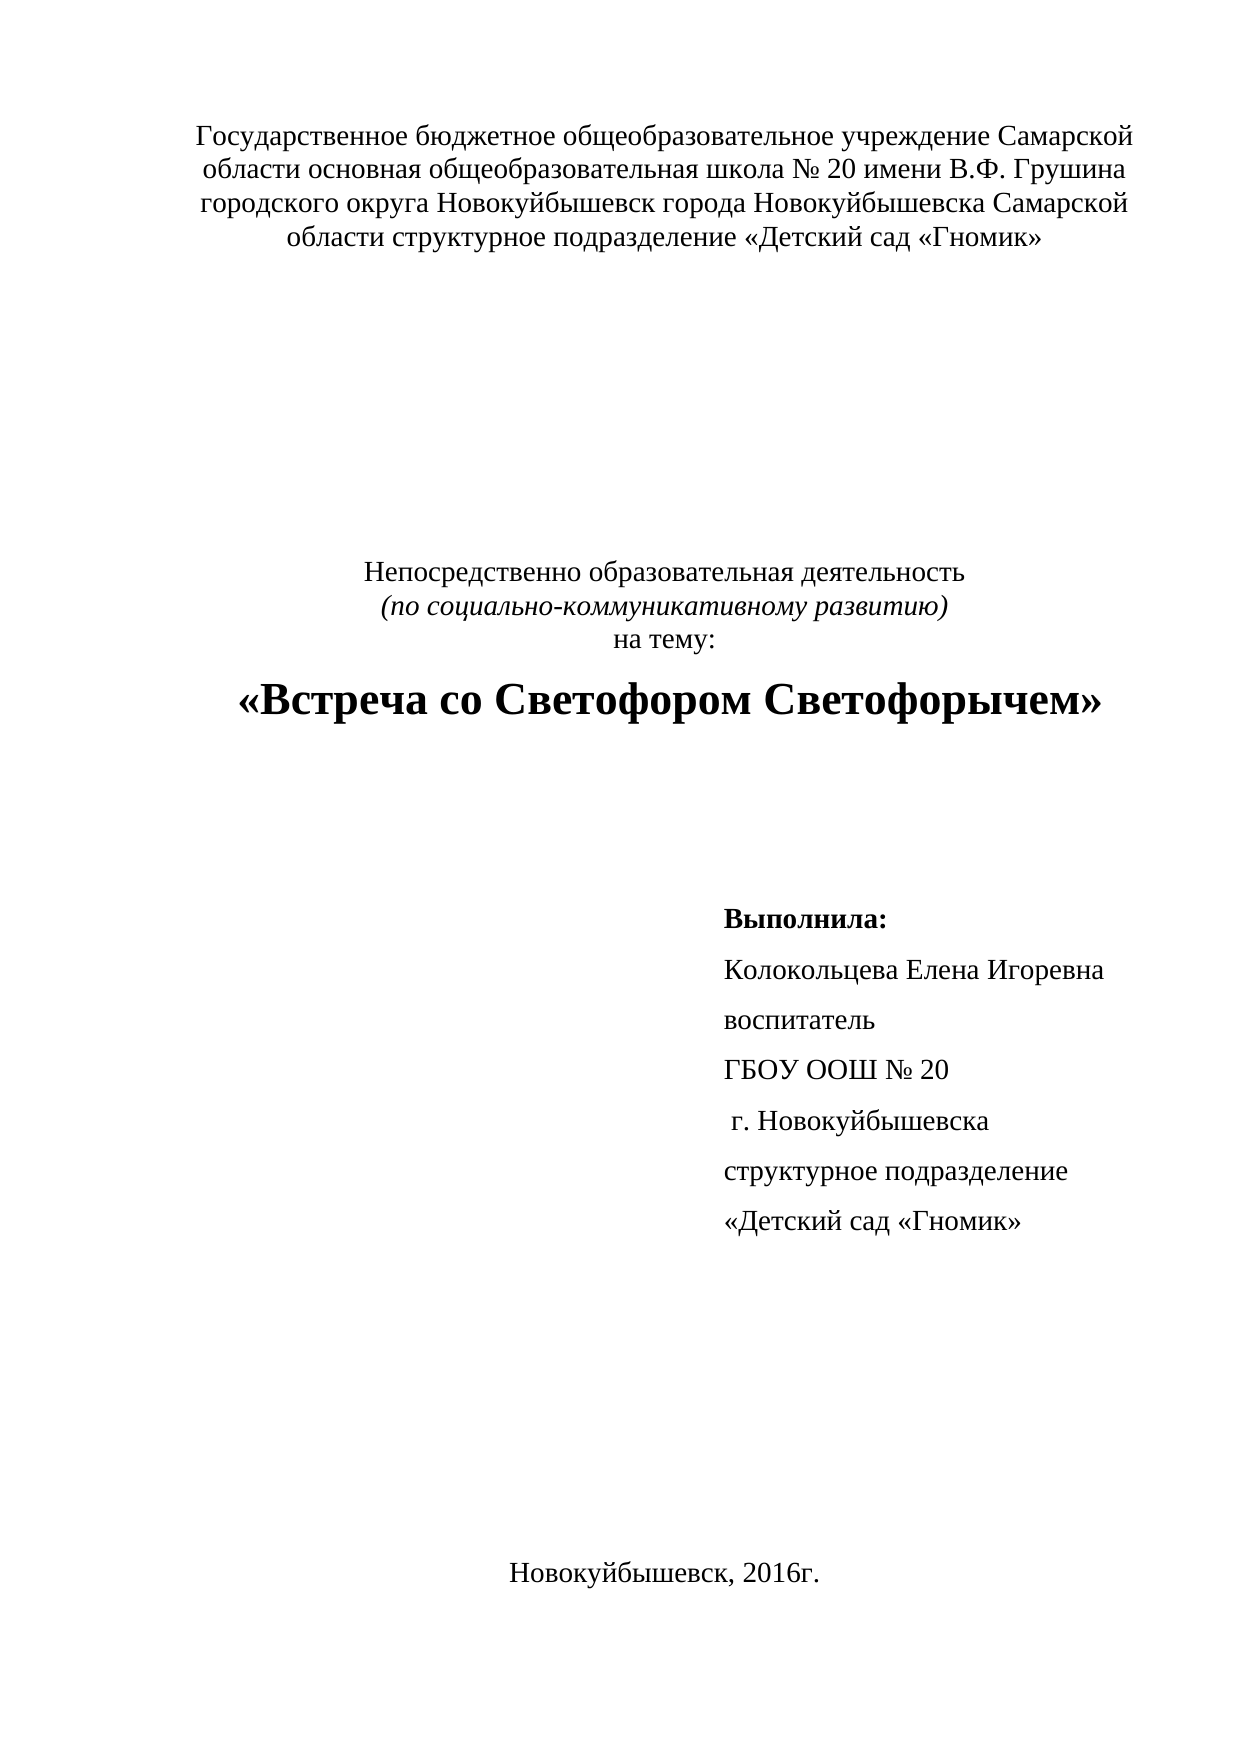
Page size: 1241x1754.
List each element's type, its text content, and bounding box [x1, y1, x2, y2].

text воспитатель [723, 1002, 1152, 1036]
text структурное подразделение «Детский сад «Гномик» [723, 1153, 1152, 1237]
text на тему: [177, 621, 1152, 655]
text Колокольцева Елена Игоревна [723, 952, 1152, 985]
text (по социально-коммуникативному развитию) [177, 588, 1152, 621]
text Выполнила: [723, 902, 1152, 935]
text г. Новокуйбышевска [723, 1103, 1152, 1136]
text Государственное бюджетное общеобразовательное учреждение Самарской области основная общеобразовательная школа № 20 имени В.Ф. Грушина городского округа Новокуйбышевск города Новокуйбышевска Самарской области структурное подразделение «Детский сад «Гномик» [177, 118, 1152, 252]
text Новокуйбышевск, 2016г. [177, 1556, 1152, 1589]
text ГБОУ ООШ № 20 [723, 1052, 1152, 1086]
text «Встреча со Светофором Светофорычем» [177, 672, 1152, 724]
text Непосредственно образовательная деятельность [177, 554, 1152, 588]
